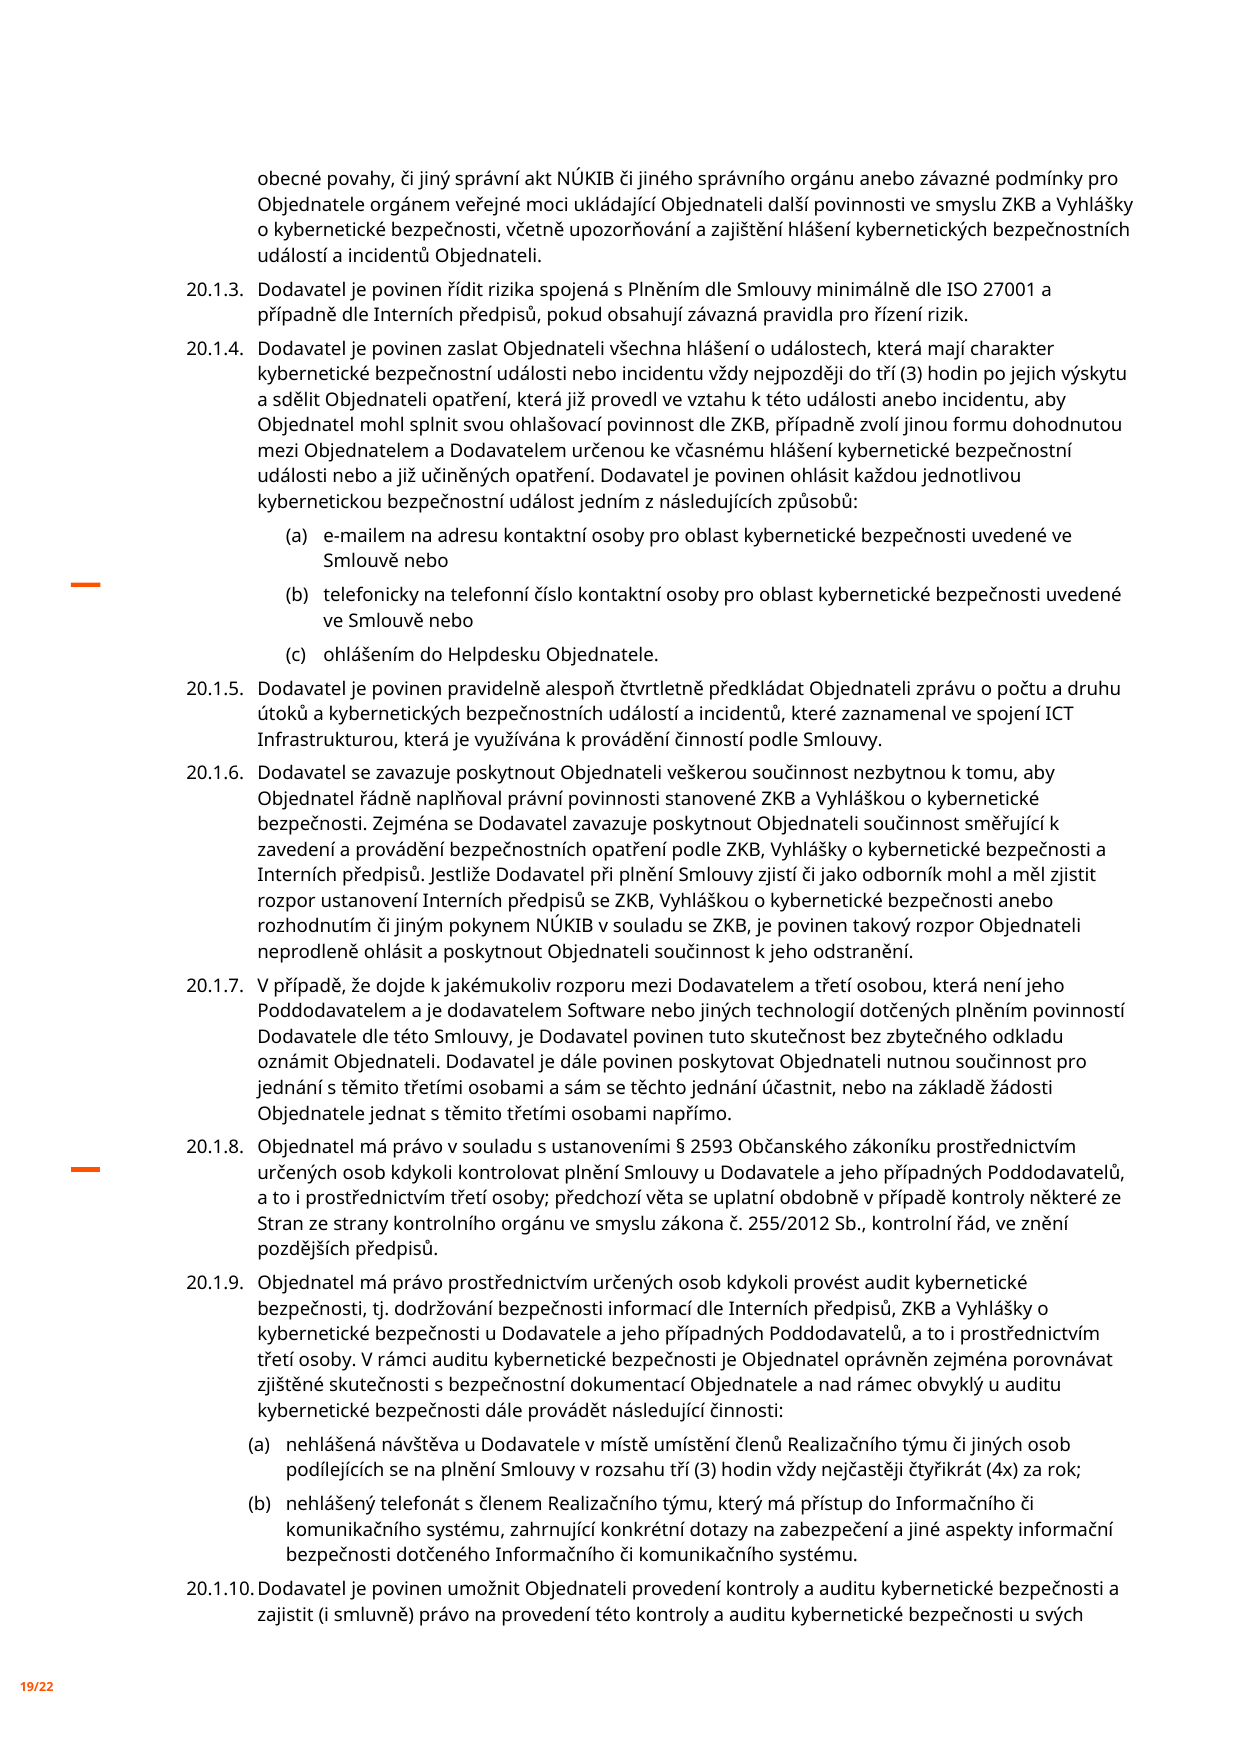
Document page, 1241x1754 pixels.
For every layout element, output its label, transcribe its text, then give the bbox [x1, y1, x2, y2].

list telefonicky na telefonní číslo kontaktní osoby pro oblast kybernetické bezpečnosti uvedené ve Smlouvě nebo [286, 582, 1134, 633]
list ohlášením do Helpdesku Objednatele. [286, 641, 1134, 666]
list nehlášený telefonát s členem Realizačního týmu, který má přístup do Informačního či komunikačního systému, zahrnující konkrétní dotazy na zabezpečení a jiné aspekty informační bezpečnosti dotčeného Informačního či komunikačního systému. [248, 1490, 1134, 1567]
text Dodavatel je povinen pravidelně alespoň čtvrtletně předkládat Objednateli zprávu o počtu a druhu útoků a kybernetických bezpečnostních událostí a incidentů, které zaznamenal ve spojení ICT Infrastrukturou, která je využívána k provádění činností podle Smlouvy. [186, 675, 1134, 751]
text Dodavatel se zavazuje poskytnout Objednateli veškerou součinnost nezbytnou k tomu, aby Objednatel řádně naplňoval právní povinnosti stanovené ZKB a Vyhláškou o kybernetické bezpečnosti. Zejména se Dodavatel zavazuje poskytnout Objednateli součinnost směřující k zavedení a provádění bezpečnostních opatření podle ZKB, Vyhlášky o kybernetické bezpečnosti a Interních předpisů. Jestliže Dodavatel při plnění Smlouvy zjistí či jako odborník mohl a měl zjistit rozpor ustanovení Interních předpisů se ZKB, Vyhláškou o kybernetické bezpečnosti anebo rozhodnutím či jiným pokynem NÚKIB v souladu se ZKB, je povinen takový rozpor Objednateli neprodleně ohlásit a poskytnout Objednateli součinnost k jeho odstranění. [186, 760, 1134, 964]
list nehlášená návštěva u Dodavatele v místě umístění členů Realizačního týmu či jiných osob podílejících se na plnění Smlouvy v rozsahu tří (3) hodin vždy nejčastěji čtyřikrát (4x) za rok; [248, 1431, 1134, 1482]
text Objednatel má právo v souladu s ustanoveními § 2593 Občanského zákoníku prostřednictvím určených osob kdykoli kontrolovat plnění Smlouvy u Dodavatele a jeho případných Poddodavatelů, a to i prostřednictvím třetí osoby; předchozí věta se uplatní obdobně v případě kontroly některé ze Stran ze strany kontrolního orgánu ve smyslu zákona č. 255/2012 Sb., kontrolní řád, ve znění pozdějších předpisů. [186, 1134, 1134, 1261]
text V případě, že dojde k jakémukoliv rozporu mezi Dodavatelem a třetí osobou, která není jeho Poddodavatelem a je dodavatelem Software nebo jiných technologií dotčených plněním povinností Dodavatele dle této Smlouvy, je Dodavatel povinen tuto skutečnost bez zbytečného odkladu oznámit Objednateli. Dodavatel je dále povinen poskytovat Objednateli nutnou součinnost pro jednání s těmito třetími osobami a sám se těchto jednání účastnit, nebo na základě žádosti Objednatele jednat s těmito třetími osobami napřímo. [186, 972, 1134, 1125]
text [186, 1575, 1134, 1626]
text Dodavatel je povinen zaslat Objednateli všechna hlášení o událostech, která mají charakter kybernetické bezpečnostní události nebo incidentu vždy nejpozději do tří (3) hodin po jejich výskytu a sdělit Objednateli opatření, která již provedl ve vztahu k této události anebo incidentu, aby Objednatel mohl splnit svou ohlašovací povinnost dle ZKB, případně zvolí jinou formu dohodnutou mezi Objednatelem a Dodavatelem určenou ke včasnému hlášení kybernetické bezpečnostní události nebo a již učiněných opatření. Dodavatel je povinen ohlásit každou jednotlivou kybernetickou bezpečnostní událost jedním z následujících způsobů: [186, 335, 1134, 514]
text Dodavatel je povinen řídit rizika spojená s Plněním dle Smlouvy minimálně dle ISO 27001 a případně dle Interních předpisů, pokud obsahují závazná pravidla pro řízení rizik. [186, 276, 1134, 327]
text Objednatel má právo prostřednictvím určených osob kdykoli provést audit kybernetické bezpečnosti, tj. dodržování bezpečnosti informací dle Interních předpisů, ZKB a Vyhlášky o kybernetické bezpečnosti u Dodavatele a jeho případných Poddodavatelů, a to i prostřednictvím třetí osoby. V rámci auditu kybernetické bezpečnosti je Objednatel oprávněn zejména porovnávat zjištěné skutečnosti s bezpečnostní dokumentací Objednatele a nad rámec obvyklý u auditu kybernetické bezpečnosti dále provádět následující činnosti: [186, 1269, 1134, 1423]
list e-mailem na adresu kontaktní osoby pro oblast kybernetické bezpečnosti uvedené ve Smlouvě nebo [286, 522, 1134, 573]
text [186, 165, 1134, 267]
